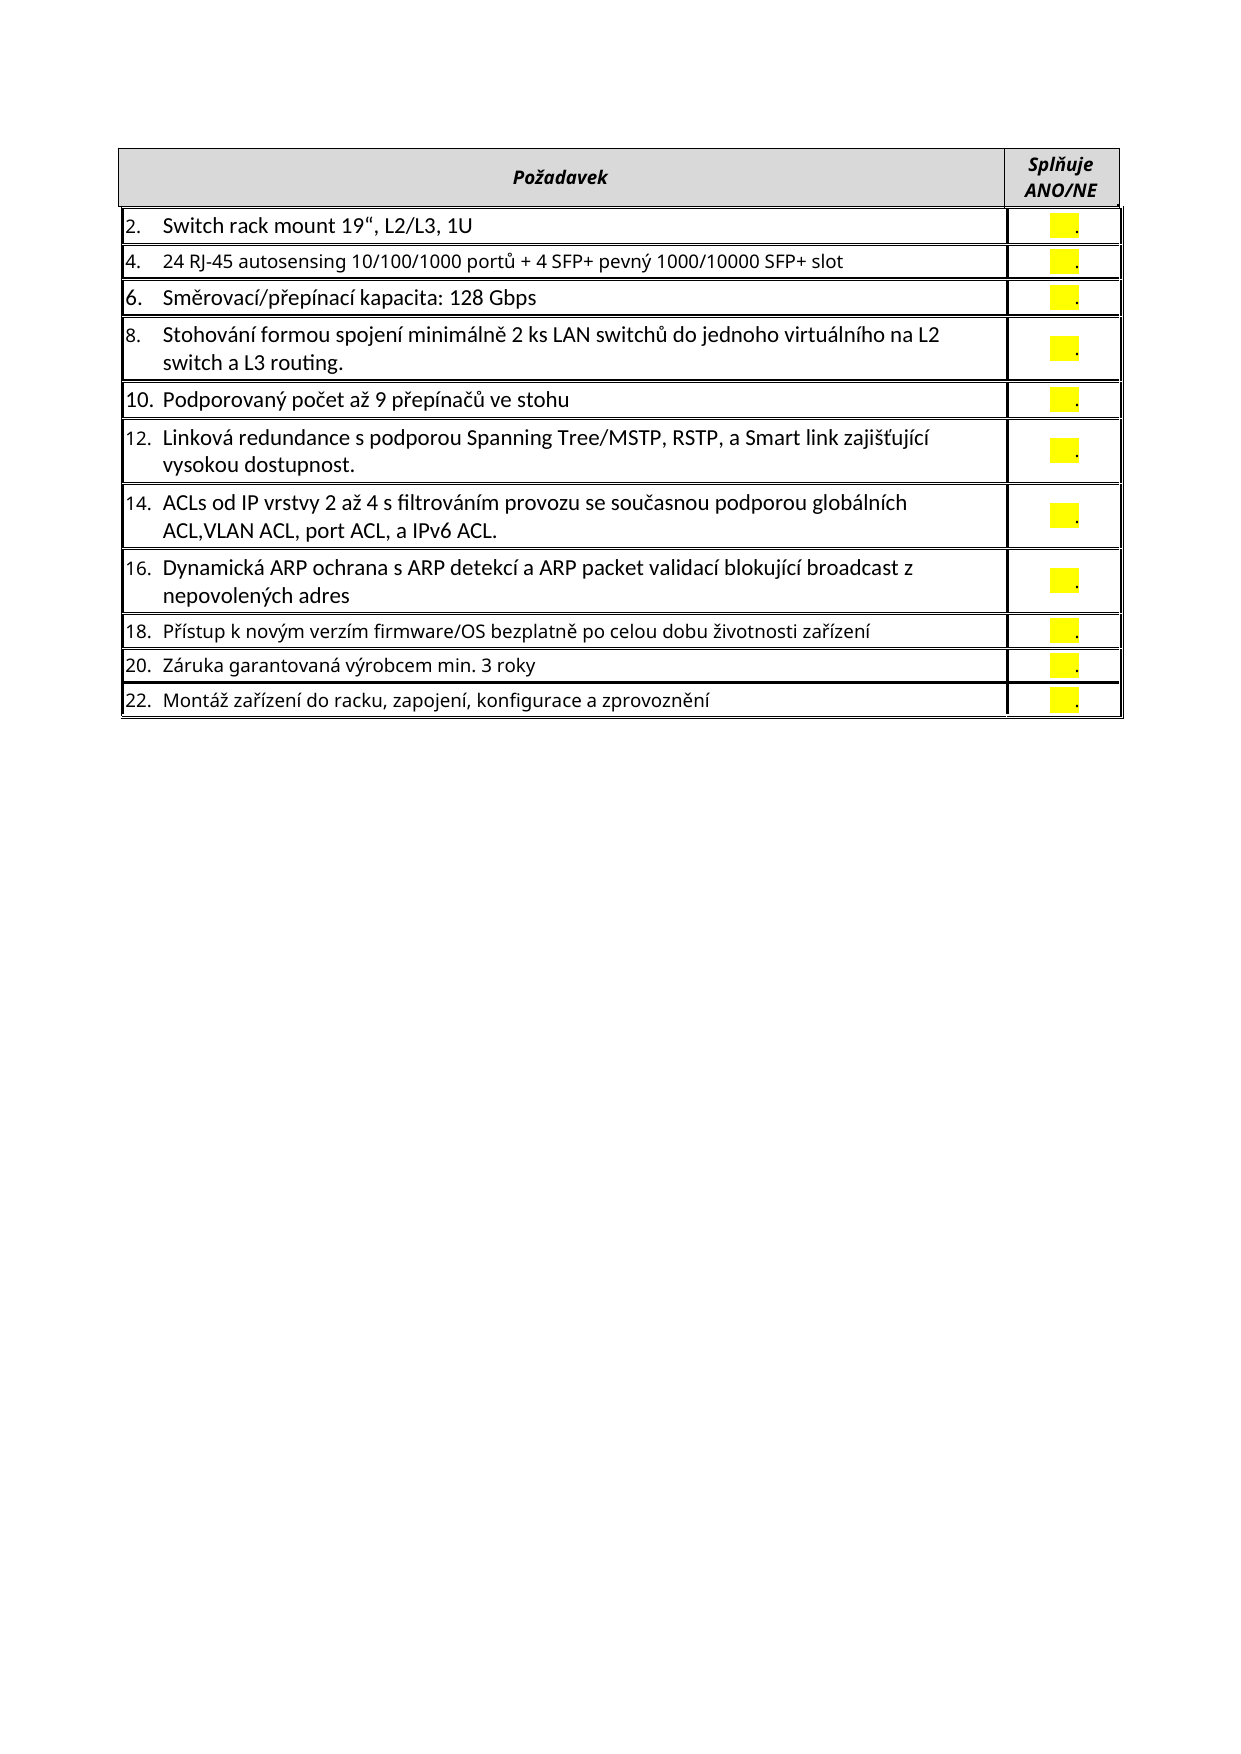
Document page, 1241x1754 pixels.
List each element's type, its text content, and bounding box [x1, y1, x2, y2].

table_cell . [1007, 482, 1122, 547]
table_cell . [1009, 209, 1120, 243]
table_cell Stohování formou spojení minimálně 2 ks LAN switchů do jednoho virtuálního na L2 switch a L3 routing. [124, 318, 1006, 379]
table_cell . [1009, 379, 1121, 416]
table_cell Směrovací/přepínací kapacita: 128 Gbps [124, 281, 1006, 314]
table_cell . [1009, 646, 1121, 681]
table_cell Montáž zařízení do racku, zapojení, konfigurace a zprovoznění [122, 684, 1007, 716]
table_cell Switch rack mount 19“, L2/L3, 1U [124, 209, 1006, 243]
table_cell . [1007, 681, 1120, 716]
table_cell . [1007, 547, 1122, 612]
table_cell . [1007, 612, 1122, 646]
table_cell . [1009, 314, 1121, 379]
table_cell Dynamická ARP ochrana s ARP detekcí a ARP packet validací blokující broadcast z nepovolených adres [124, 550, 1006, 612]
table_cell . [1009, 416, 1121, 482]
table_cell Splňuje ANO/NE [1005, 149, 1119, 206]
table_cell Požadavek [119, 149, 1004, 206]
table_cell Záruka garantovaná výrobcem min. 3 roky [124, 650, 1006, 681]
table_cell 24 RJ-45 autosensing 10/100/1000 portů + 4 SFP+ pevný 1000/10000 SFP+ slot [124, 246, 1006, 277]
table_cell ACLs od IP vrstvy 2 až 4 s filtrováním provozu se současnou podporou globálních ACL,VLAN ACL, port ACL, a IPv6 ACL. [124, 485, 1006, 547]
table_cell . [1009, 277, 1121, 314]
table_cell Linková redundance s podporou Spanning Tree/MSTP, RSTP, a Smart link zajišťující vysokou dostupnost. [124, 420, 1006, 482]
table_cell Přístup k novým verzím firmware/OS bezplatně po celou dobu životnosti zařízení [124, 615, 1006, 646]
table_cell . [1007, 243, 1122, 277]
table_cell Podporovaný počet až 9 přepínačů ve stohu [124, 383, 1006, 416]
